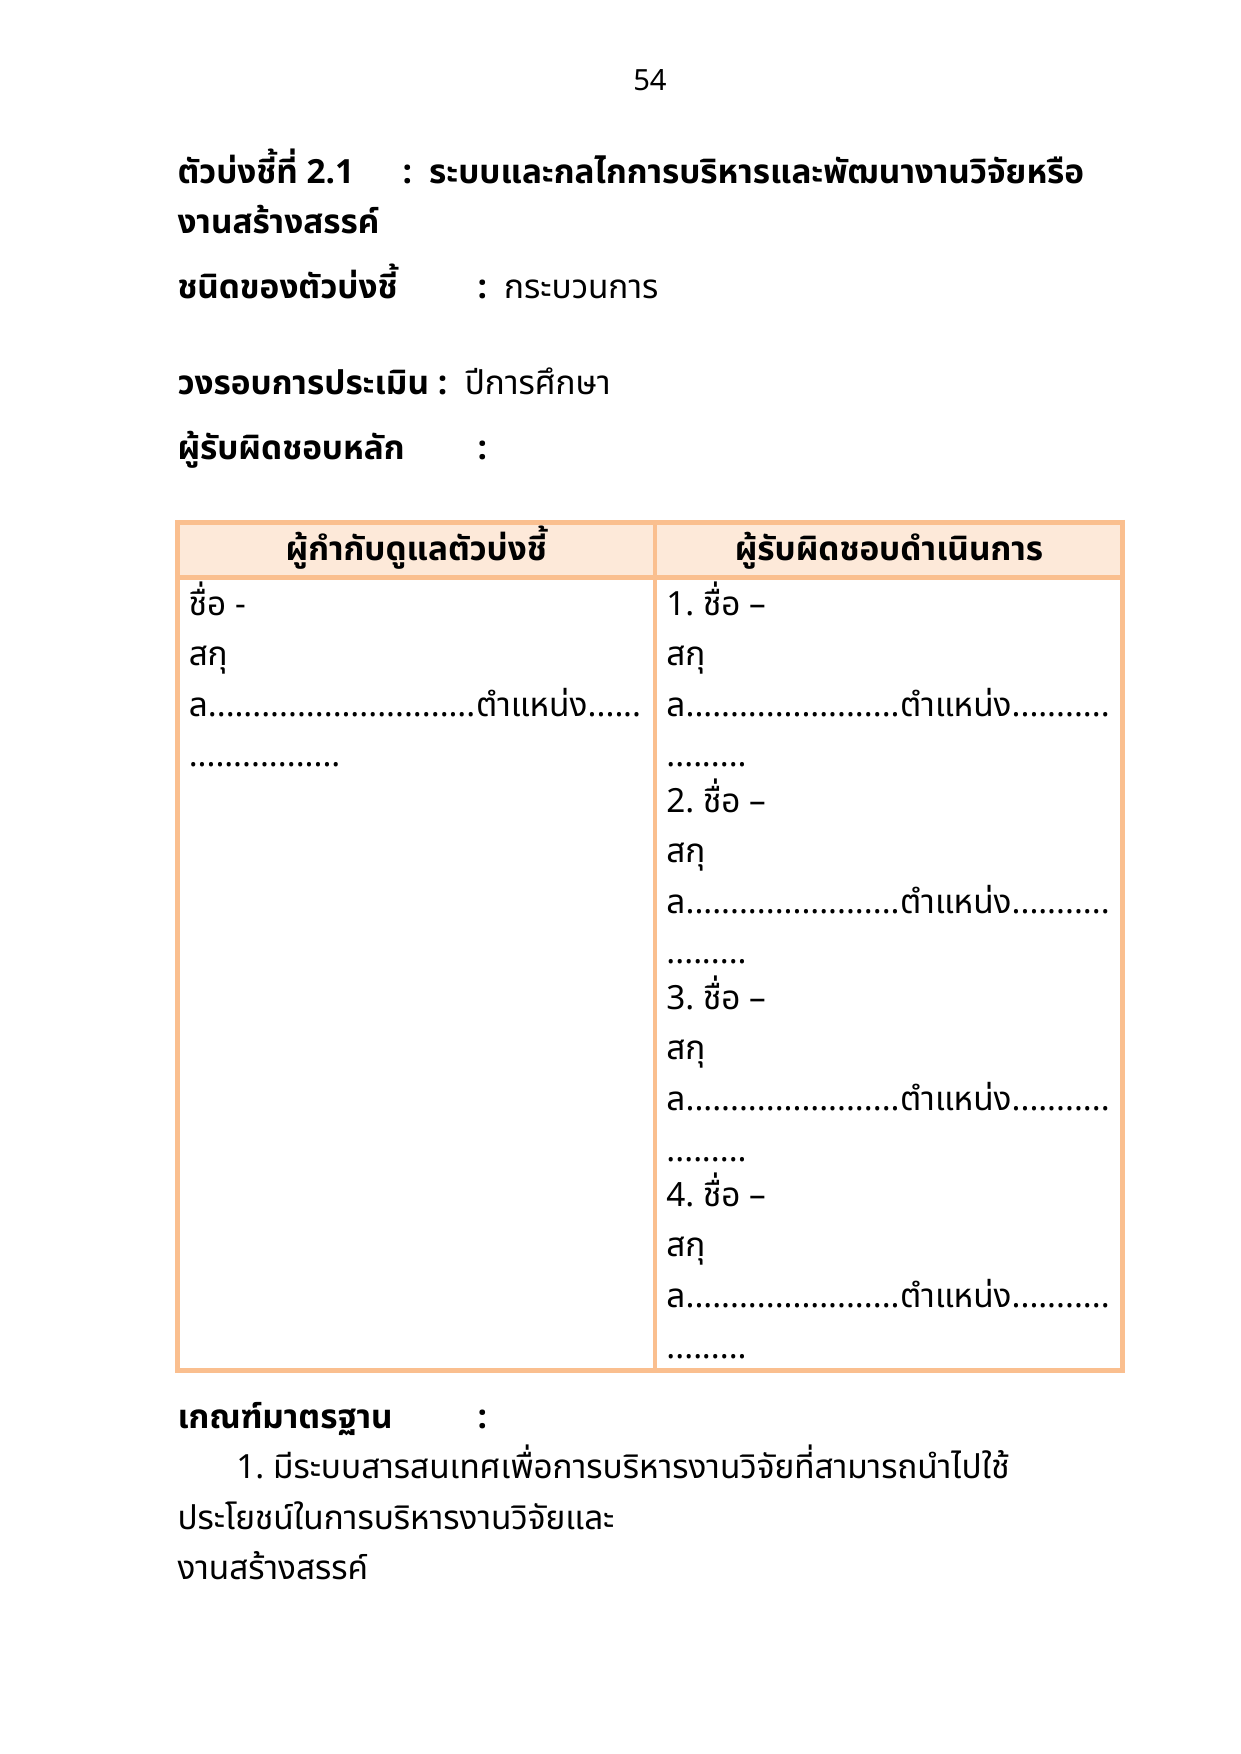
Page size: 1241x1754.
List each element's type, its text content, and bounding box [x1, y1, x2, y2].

text ชนิดของตัวบ่งชี้ : กระบวนการ [177, 263, 1120, 359]
table_header ผู้รับผิดชอบดำเนินการ [657, 525, 1120, 575]
table_cell 1. ชื่อ – สกุล........................ตำแหน่ง.................... 2. ชื่อ – สกุล........................ตำแหน่ง.................... 3. ชื่อ – สกุล........................ตำแหน่ง.................... 4. ชื่อ – สกุล........................ตำแหน่ง.................... [657, 580, 1120, 1368]
text ผู้รับผิดชอบหลัก : [177, 424, 1122, 520]
text วงรอบการประเมิน : ปีการศึกษา [177, 359, 1120, 409]
text เกณฑ์มาตรฐาน : [177, 1392, 1122, 1443]
table_header ผู้กำกับดูแลตัวบ่งชี้ [180, 525, 653, 575]
text 1. มีระบบสารสนเทศเพื่อการบริหารงานวิจัยที่สามารถนำไปใช้ประโยชน์ในการบริหารงานวิจัยและ งานสร้างสรรค์ [177, 1443, 1122, 1594]
table_cell ชื่อ - สกุล..............................ตำแหน่ง....................... [180, 580, 653, 1368]
text ตัวบ่งชี้ที่ 2.1 : ระบบและกลไกการบริหารและพัฒนางานวิจัยหรืองานสร้างสรรค์ [177, 148, 1122, 249]
